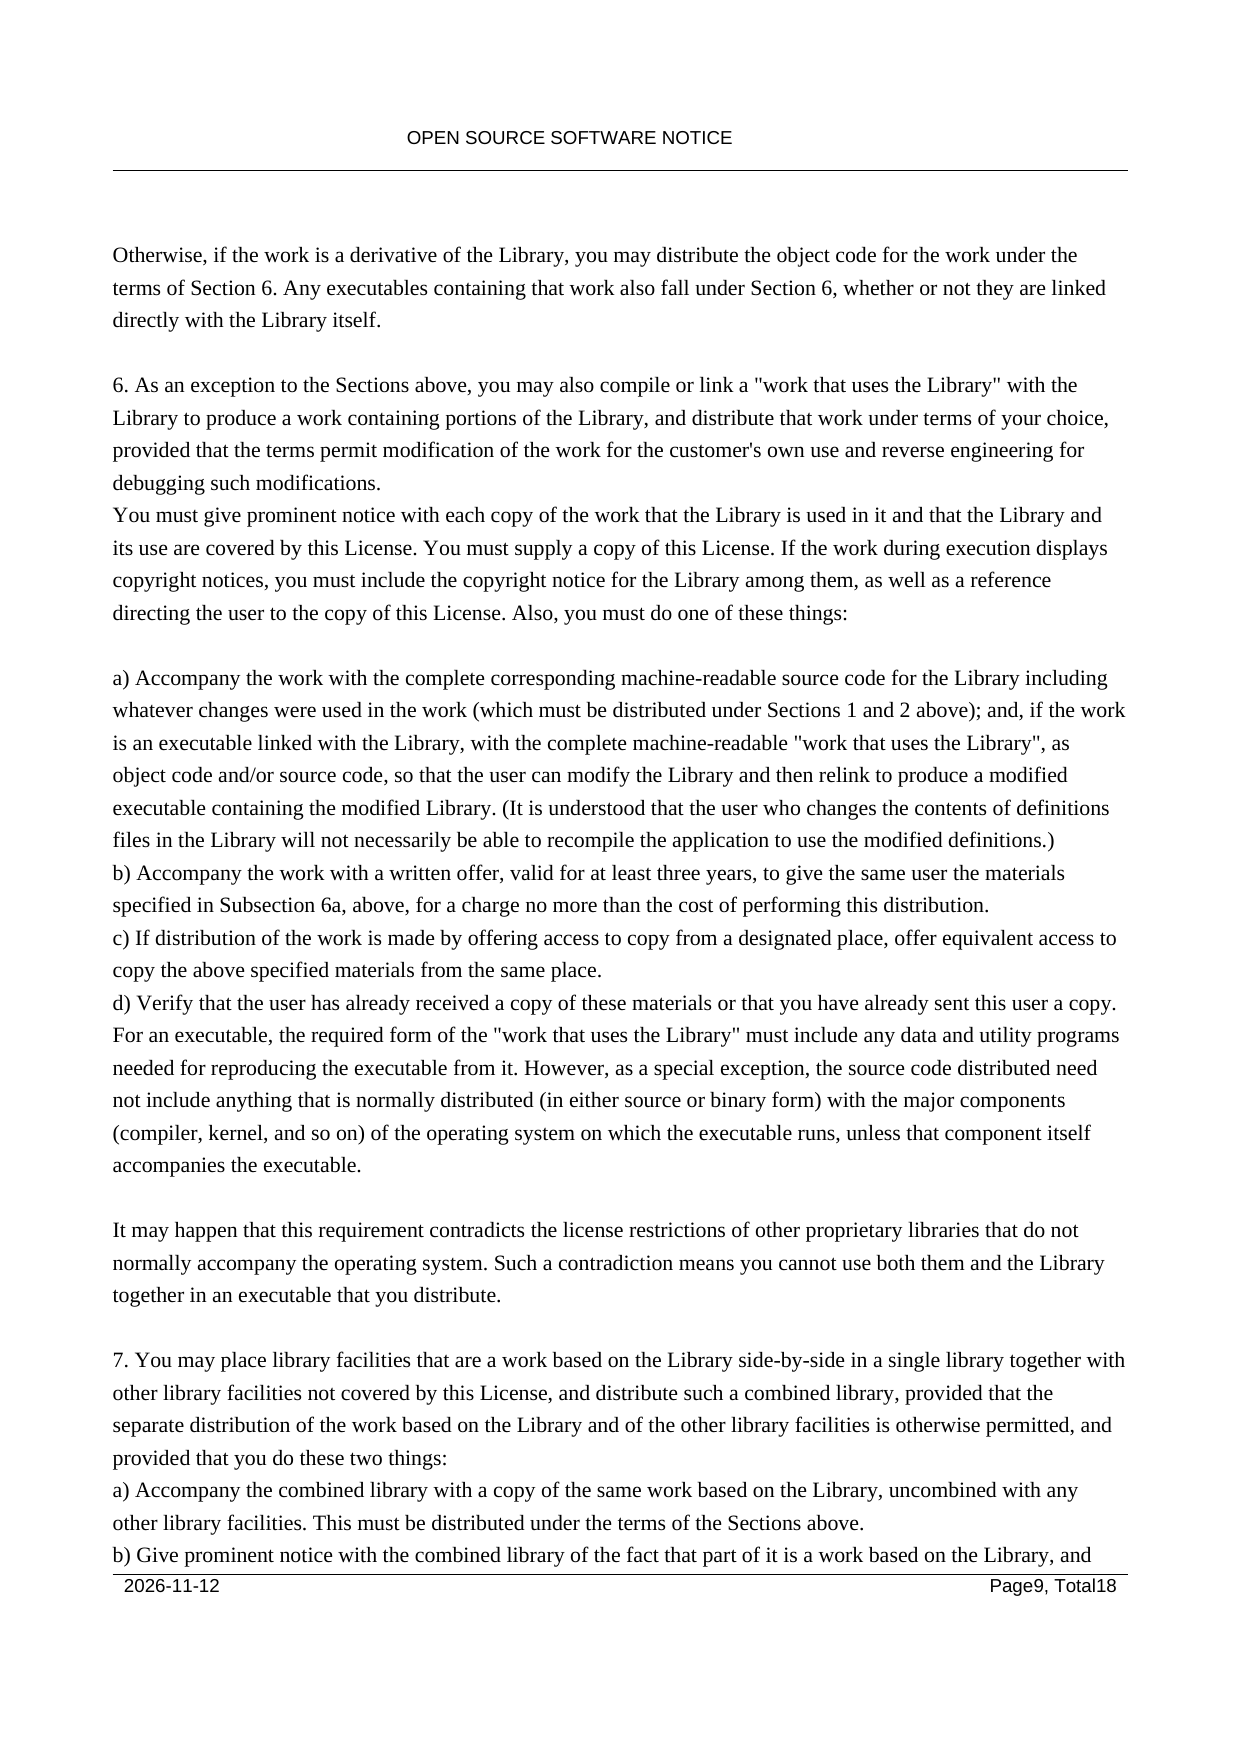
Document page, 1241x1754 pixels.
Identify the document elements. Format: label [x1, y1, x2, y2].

text [112, 206, 1128, 1571]
